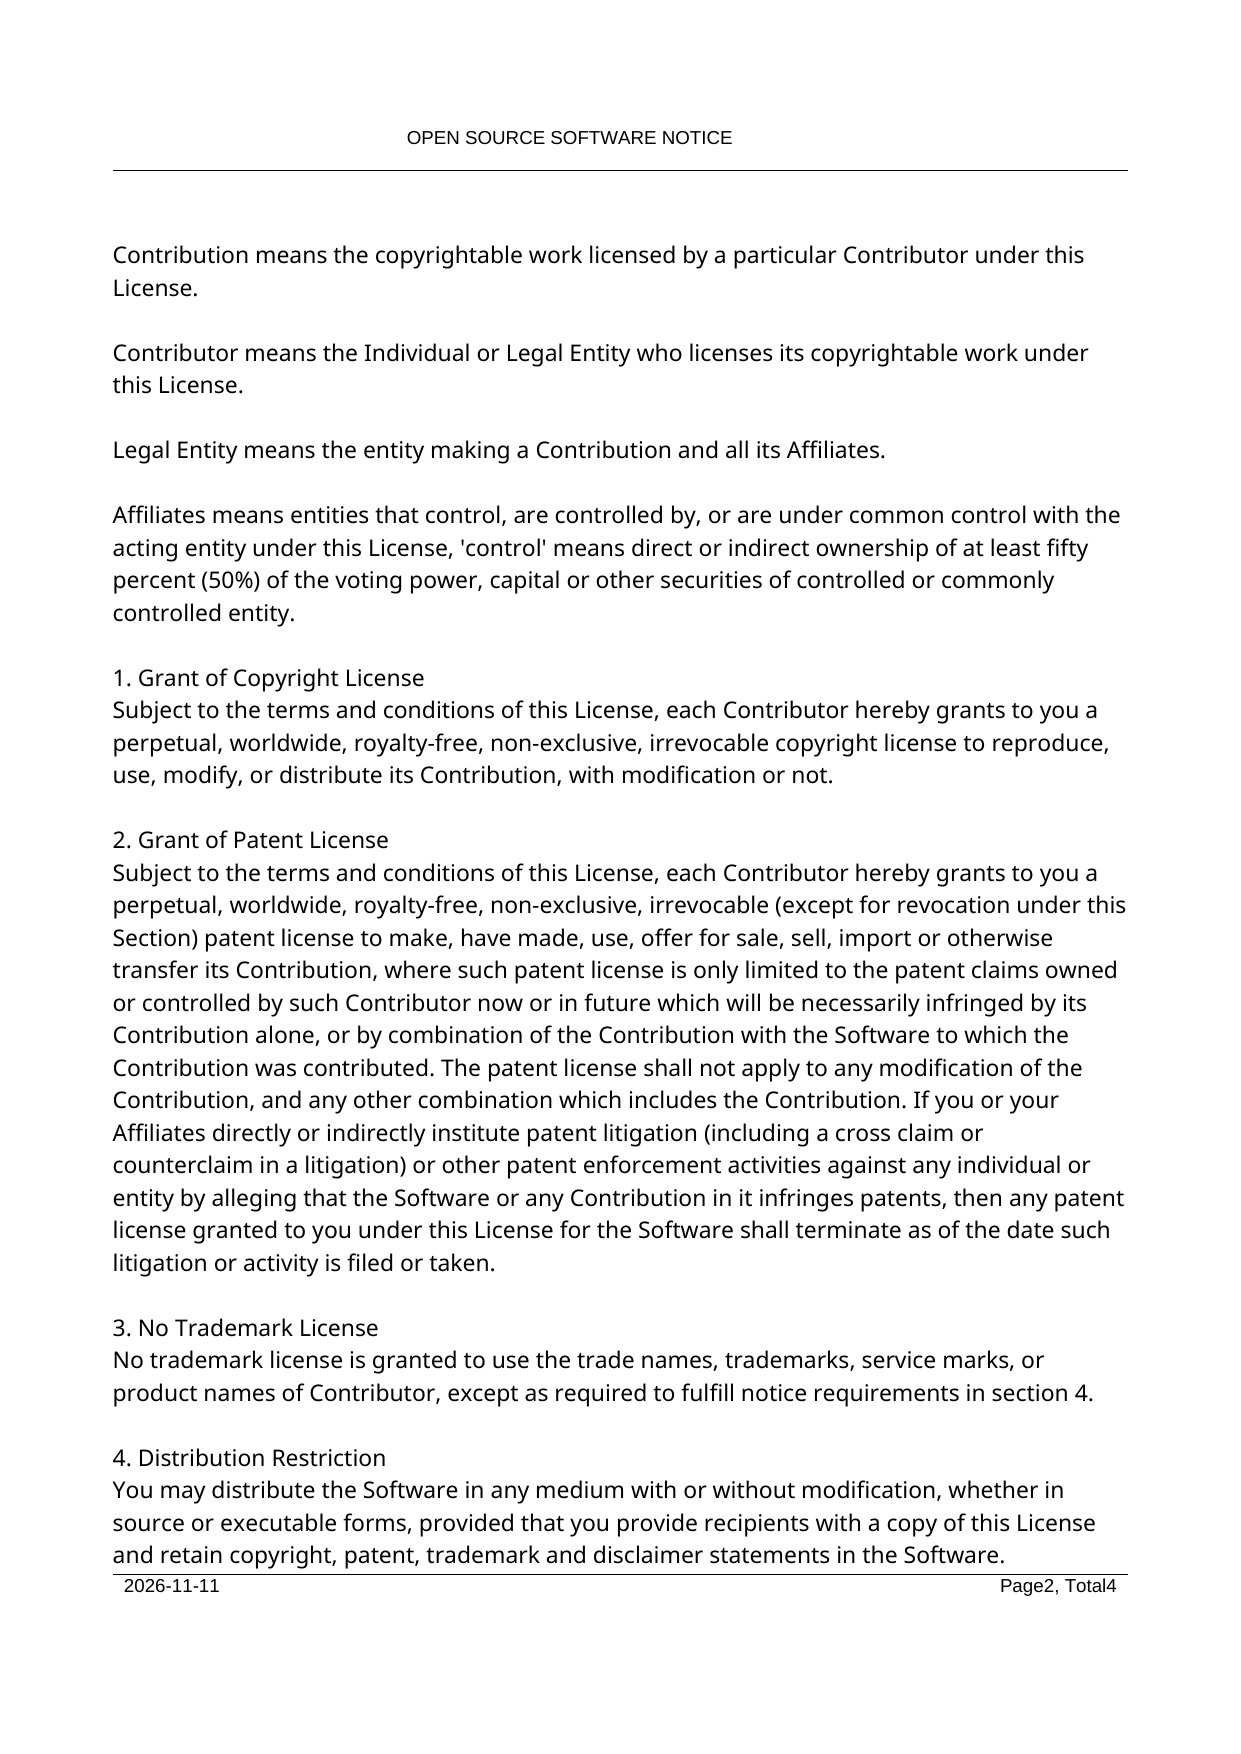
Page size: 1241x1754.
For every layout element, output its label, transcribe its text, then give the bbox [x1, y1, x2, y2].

text No trademark license is granted to use the trade names, trademarks, service marks, or product names of Contributor, except as required to fulfill notice requirements in section 4. [112, 1344, 1128, 1409]
text Contributor means the Individual or Legal Entity who licenses its copyrightable work under this License. [112, 336, 1128, 401]
text 3. No Trademark License [112, 1311, 1128, 1344]
text Subject to the terms and conditions of this License, each Contributor hereby grants to you a perpetual, worldwide, royalty-free, non-exclusive, irrevocable (except for revocation under this Section) patent license to make, have made, use, offer for sale, sell, import or otherwise transfer its Contribution, where such patent license is only limited to the patent claims owned or controlled by such Contributor now or in future which will be necessarily infringed by its Contribution alone, or by combination of the Contribution with the Software to which the Contribution was contributed. The patent license shall not apply to any modification of the Contribution, and any other combination which includes the Contribution. If you or your Affiliates directly or indirectly institute patent litigation (including a cross claim or counterclaim in a litigation) or other patent enforcement activities against any individual or entity by alleging that the Software or any Contribution in it infringes patents, then any patent license granted to you under this License for the Software shall terminate as of the date such litigation or activity is filed or taken. [112, 856, 1128, 1279]
text 1. Grant of Copyright License [112, 661, 1128, 694]
text You may distribute the Software in any medium with or without modification, whether in source or executable forms, provided that you provide recipients with a copy of this License and retain copyright, patent, trademark and disclaimer statements in the Software. [112, 1474, 1128, 1571]
text Affiliates means entities that control, are controlled by, or are under common control with the acting entity under this License, 'control' means direct or indirect ownership of at least fifty percent (50%) of the voting power, capital or other securities of controlled or commonly controlled entity. [112, 499, 1128, 629]
text 4. Distribution Restriction [112, 1441, 1128, 1474]
text Contribution means the copyrightable work licensed by a particular Contributor under this License. [112, 239, 1128, 304]
text Legal Entity means the entity making a Contribution and all its Affiliates. [112, 434, 1128, 466]
text 2. Grant of Patent License [112, 824, 1128, 856]
text Subject to the terms and conditions of this License, each Contributor hereby grants to you a perpetual, worldwide, royalty-free, non-exclusive, irrevocable copyright license to reproduce, use, modify, or distribute its Contribution, with modification or not. [112, 694, 1128, 791]
